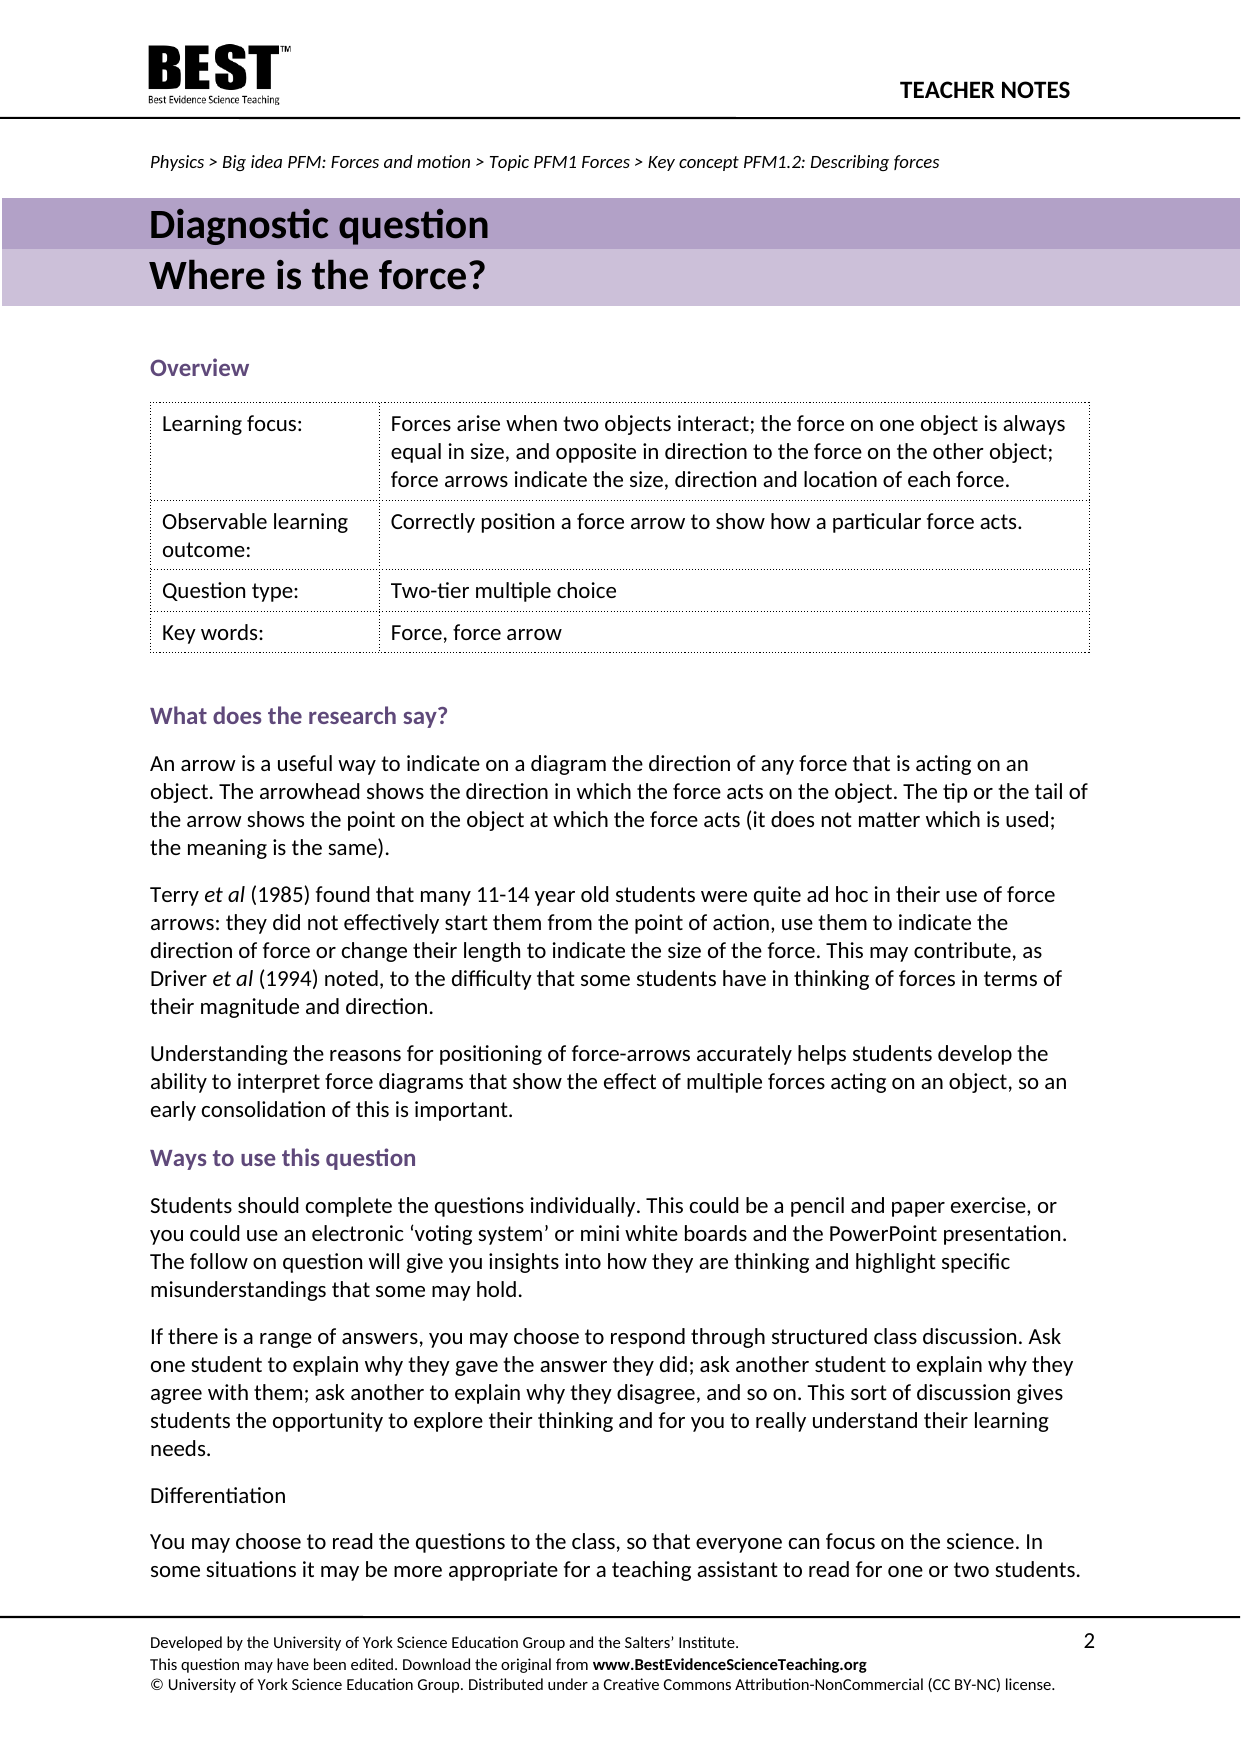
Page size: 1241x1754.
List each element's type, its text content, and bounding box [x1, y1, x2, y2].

text Physics > Big idea PFM: Forces and motion > Topic PFM1 Forces > Key concept PFM1.2: Describing forces [150, 150, 1090, 173]
table_header Learning focus: [151, 402, 379, 499]
text If there is a range of answers, you may choose to respond through structured class discussion. Ask one student to explain why they gave the answer they did; ask another student to explain why they agree with them; ask another to explain why they disagree, and so on. This sort of discussion gives students the opportunity to explore their thinking and for you to really understand their learning needs. [150, 1322, 1090, 1462]
table_header Forces arise when two objects interact; the force on one object is always equal in size, and opposite in direction to the force on the other object; force arrows indicate the size, direction and location of each force. [379, 402, 1090, 499]
text Overview [150, 353, 1090, 383]
text An arrow is a useful way to indicate on a diagram the direction of any force that is acting on an object. The arrowhead shows the direction in which the force acts on the object. The tip or the tail of the arrow shows the point on the object at which the force acts (it does not matter which is used; the meaning is the same). [150, 749, 1090, 861]
text Students should complete the questions individually. This could be a pencil and paper exercise, or you could use an electronic ‘voting system’ or mini white boards and the PowerPoint presentation. The follow on question will give you insights into how they are thinking and highlight specific misunderstandings that some may hold. [150, 1191, 1090, 1303]
table_cell Two-tier multiple choice [379, 569, 1090, 611]
table_cell Question type: [151, 569, 379, 611]
text You may choose to read the questions to the class, so that everyone can focus on the science. In some situations it may be more appropriate for a teaching assistant to read for one or two students. [150, 1527, 1090, 1583]
table_cell Correctly position a force arrow to show how a particular force acts. [379, 500, 1090, 569]
table_cell Key words: [151, 611, 379, 652]
text Terry et al (1985) found that many 11-14 year old students were quite ad hoc in their use of force arrows: they did not effectively start them from the point of action, use them to indicate the direction of force or change their length to indicate the size of the force. This may contribute, as Driver et al (1994) noted, to the difficulty that some students have in thinking of forces in terms of their magnitude and direction. [150, 880, 1090, 1020]
table_header Diagnostic question [2, 198, 1240, 249]
picture [148, 44, 291, 105]
text Ways to use this question [150, 1142, 1090, 1172]
text Differentiation [150, 1481, 1090, 1509]
table_cell Force, force arrow [379, 611, 1090, 652]
text What does the research say? [150, 700, 1090, 731]
table_cell Observable learning outcome: [151, 500, 379, 569]
text Understanding the reasons for positioning of force-arrows accurately helps students develop the ability to interpret force diagrams that show the effect of multiple forces acting on an object, so an early consolidation of this is important. [150, 1039, 1090, 1123]
table_cell Where is the force? [2, 249, 1240, 306]
